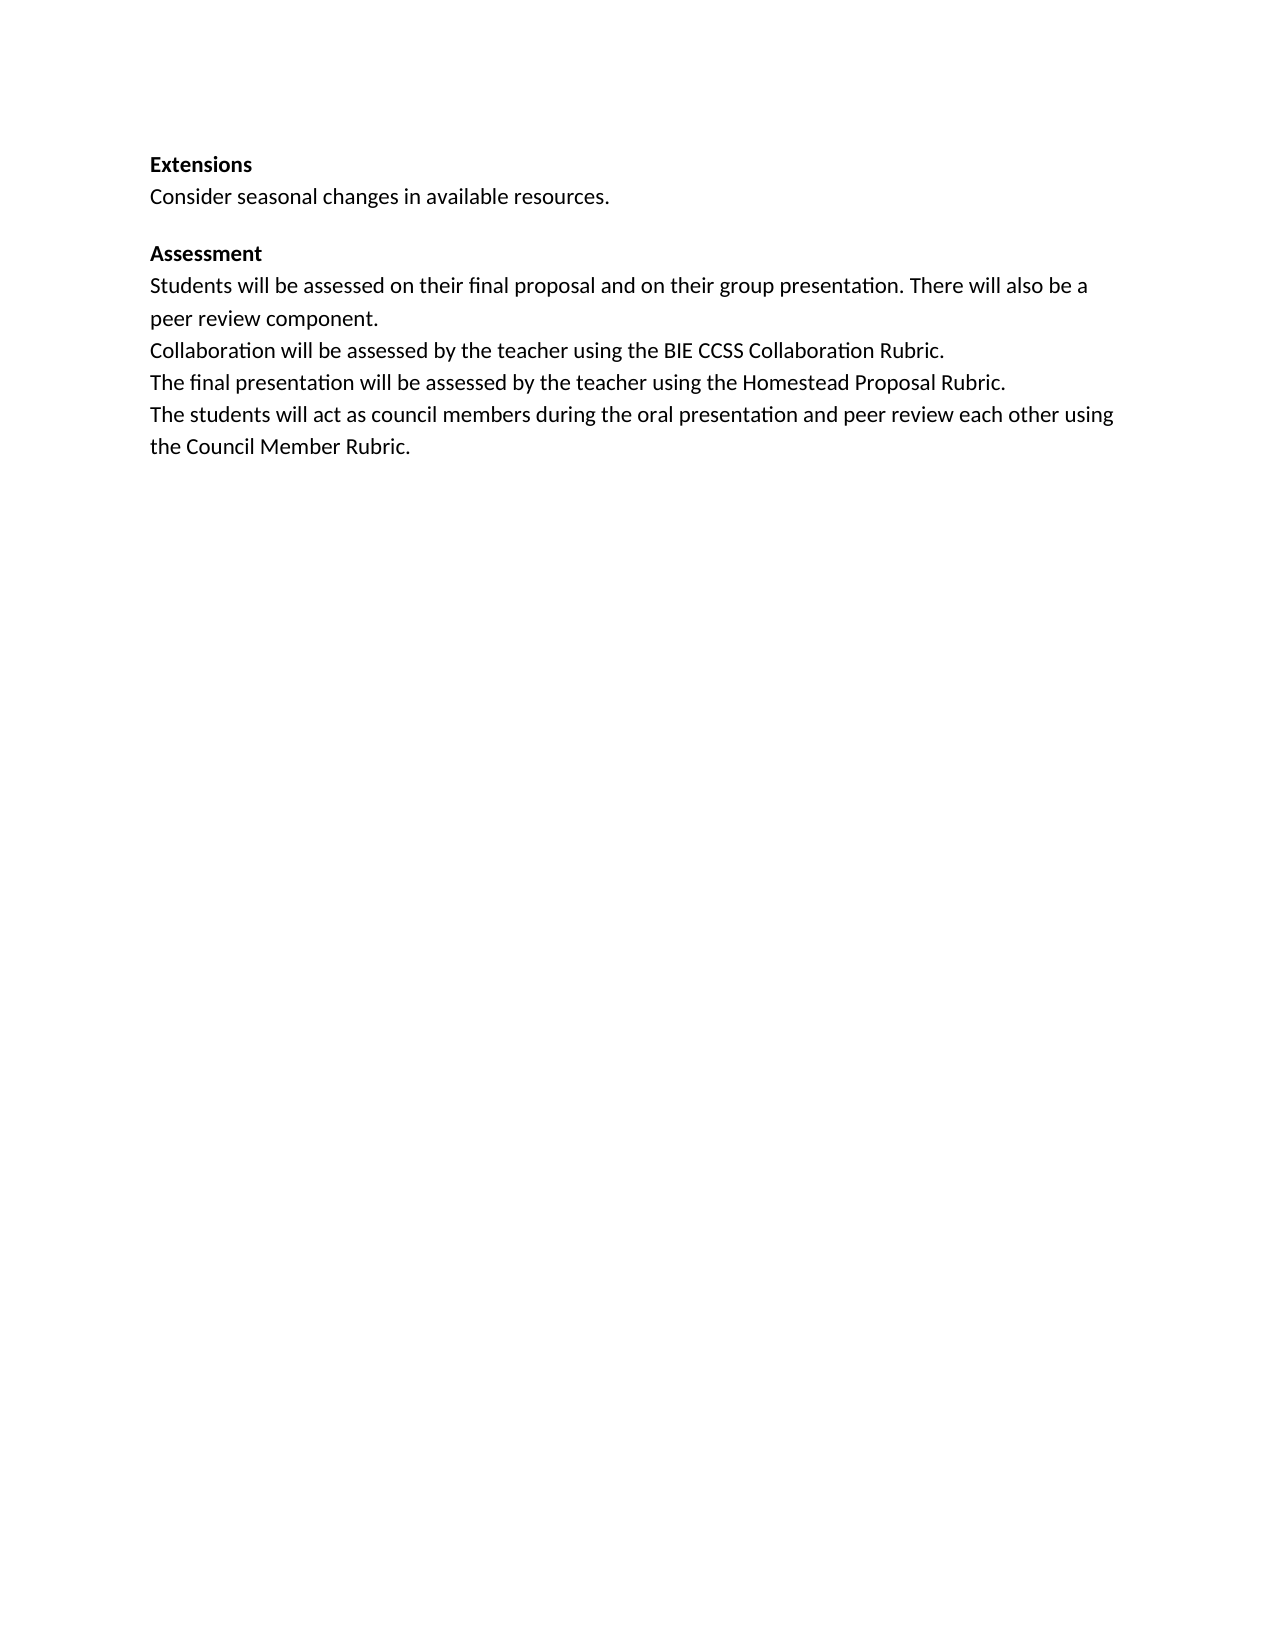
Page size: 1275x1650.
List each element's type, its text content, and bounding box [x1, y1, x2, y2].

subtitle Extensions [150, 150, 1125, 178]
text The students will act as council members during the oral presentation and peer review each other using the Council Member Rubric. [150, 400, 1125, 461]
text Students will be assessed on their final proposal and on their group presentation. There will also be a peer review component. [150, 272, 1125, 332]
subtitle Assessment [150, 239, 1125, 267]
text Consider seasonal changes in available resources. [150, 182, 1125, 210]
text The final presentation will be assessed by the teacher using the Homestead Proposal Rubric. [150, 368, 1125, 396]
text Collaboration will be assessed by the teacher using the BIE CCSS Collaboration Rubric. [150, 336, 1125, 364]
